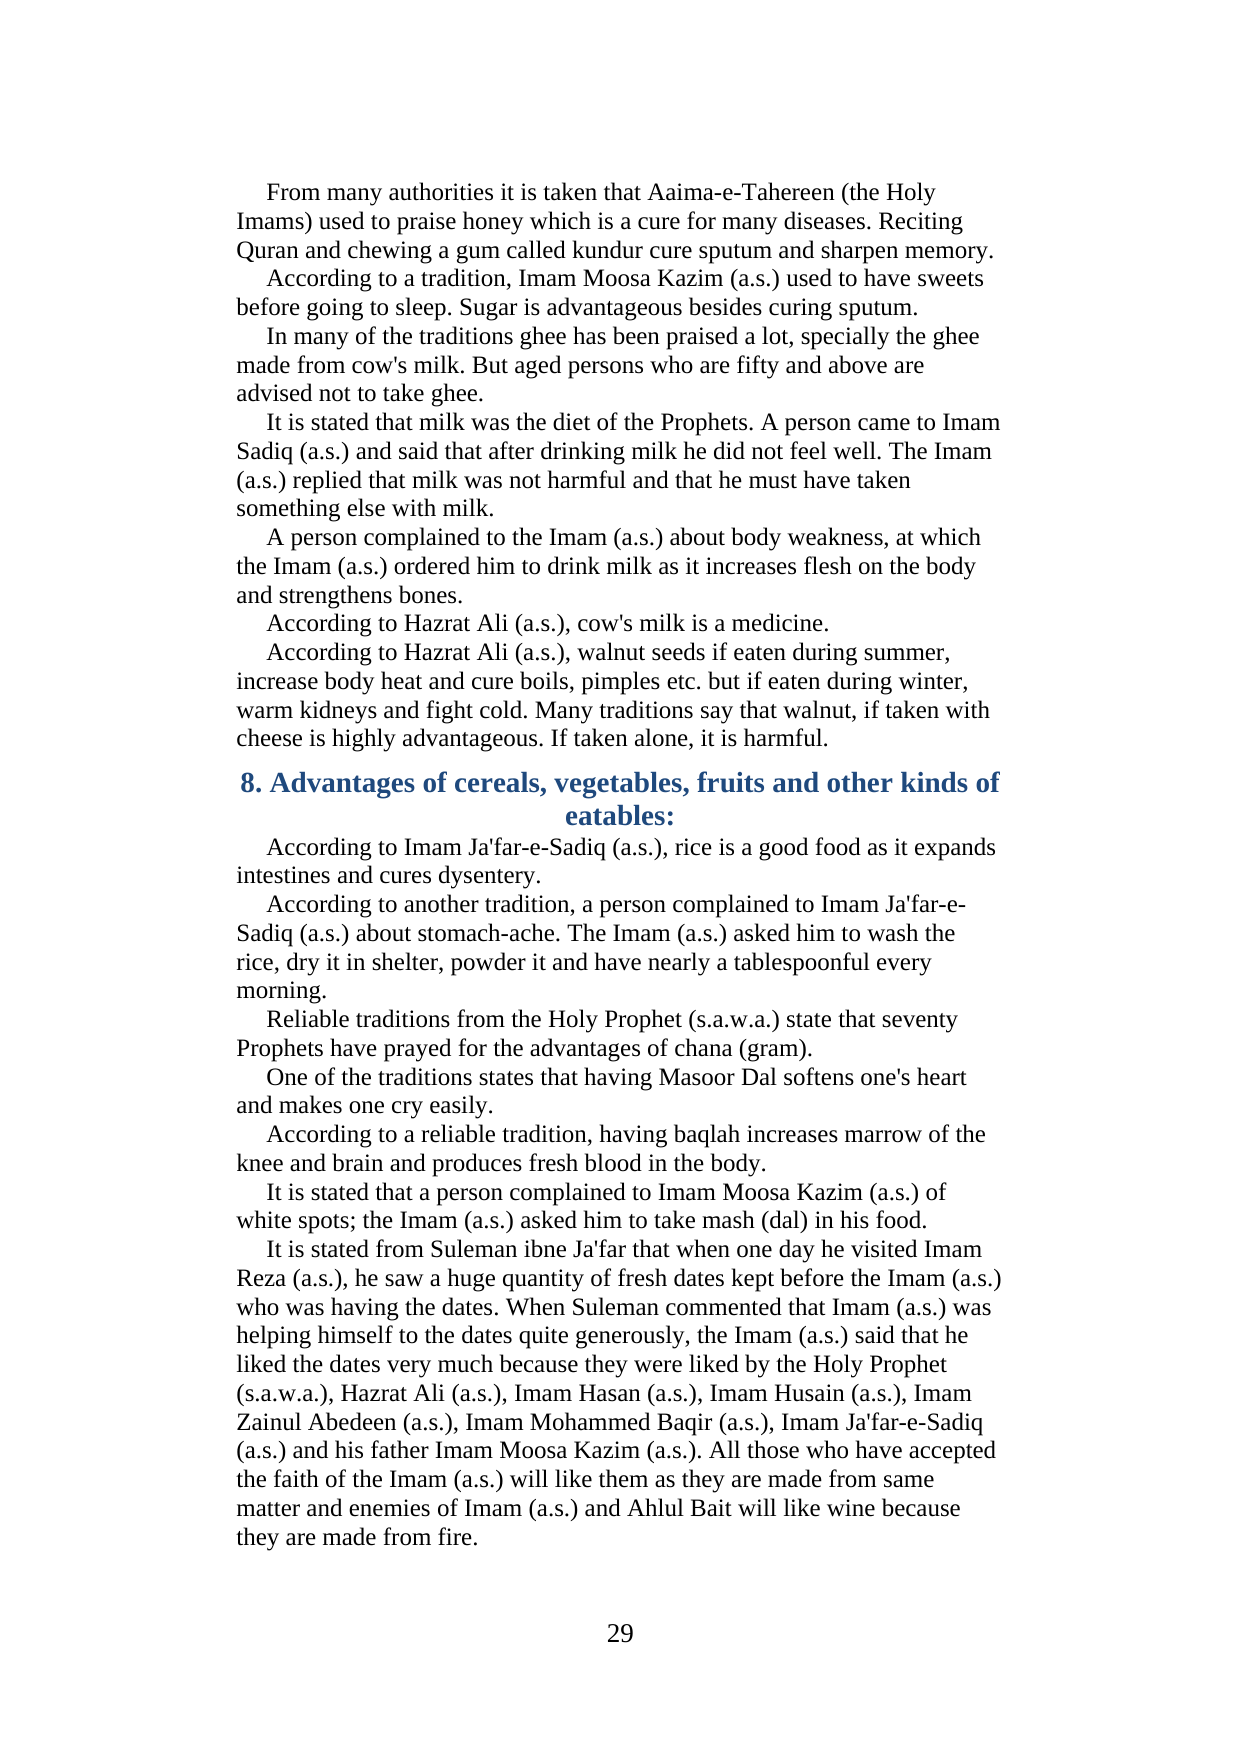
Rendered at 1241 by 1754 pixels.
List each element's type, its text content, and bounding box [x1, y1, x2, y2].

text According to Hazrat Ali (a.s.), cow's milk is a medicine. [236, 608, 1004, 637]
text In many of the traditions ghee has been praised a lot, specially the ghee made from cow's milk. But aged persons who are fifty and above are advised not to take ghee. [236, 321, 1004, 407]
text According to another tradition, a person complained to Imam Ja'far-e-Sadiq (a.s.) about stomach-ache. The Imam (a.s.) asked him to wash the rice, dry it in shelter, powder it and have nearly a tablespoonful every morning. [236, 889, 1004, 1004]
text From many authorities it is taken that Aaima-e-Tahereen (the Holy Imams) used to praise honey which is a cure for many diseases. Reciting Quran and chewing a gum called kundur cure sputum and sharpen memory. [236, 177, 1004, 263]
text It is stated that a person complained to Imam Moosa Kazim (a.s.) of white spots; the Imam (a.s.) asked him to take mash (dal) in his food. [236, 1177, 1004, 1234]
subtitle 8. Advantages of cereals, vegetables, fruits and other kinds of eatables: [236, 765, 1004, 832]
text One of the traditions states that having Masoor Dal softens one's heart and makes one cry easily. [236, 1062, 1004, 1119]
text A person complained to the Imam (a.s.) about body weakness, at which the Imam (a.s.) ordered him to drink milk as it increases flesh on the body and strengthens bones. [236, 522, 1004, 608]
text According to a reliable tradition, having baqlah increases marrow of the knee and brain and produces fresh blood in the body. [236, 1119, 1004, 1177]
text According to Imam Ja'far-e-Sadiq (a.s.), rice is a good food as it expands intestines and cures dysentery. [236, 832, 1004, 889]
text According to a tradition, Imam Moosa Kazim (a.s.) used to have sweets before going to sleep. Sugar is advantageous besides curing sputum. [236, 263, 1004, 321]
text It is stated that milk was the diet of the Prophets. A person came to Imam Sadiq (a.s.) and said that after drinking milk he did not feel well. The Imam (a.s.) replied that milk was not harmful and that he must have taken something else with milk. [236, 407, 1004, 522]
text According to Hazrat Ali (a.s.), walnut seeds if eaten during summer, increase body heat and cure boils, pimples etc. but if eaten during winter, warm kidneys and fight cold. Many traditions say that walnut, if taken with cheese is highly advantageous. If taken alone, it is harmful. [236, 637, 1004, 752]
text Reliable traditions from the Holy Prophet (s.a.w.a.) state that seventy Prophets have prayed for the advantages of chana (gram). [236, 1004, 1004, 1062]
text It is stated from Suleman ibne Ja'far that when one day he visited Imam Reza (a.s.), he saw a huge quantity of fresh dates kept before the Imam (a.s.) who was having the dates. When Suleman commented that Imam (a.s.) was helping himself to the dates quite generously, the Imam (a.s.) said that he liked the dates very much because they were liked by the Holy Prophet (s.a.w.a.), Hazrat Ali (a.s.), Imam Hasan (a.s.), Imam Husain (a.s.), Imam Zainul Abedeen (a.s.), Imam Mohammed Baqir (a.s.), Imam Ja'far-e-Sadiq (a.s.) and his father Imam Moosa Kazim (a.s.). All those who have accepted the faith of the Imam (a.s.) will like them as they are made from same matter and enemies of Imam (a.s.) and Ahlul Bait will like wine because they are made from fire. [236, 1234, 1004, 1551]
